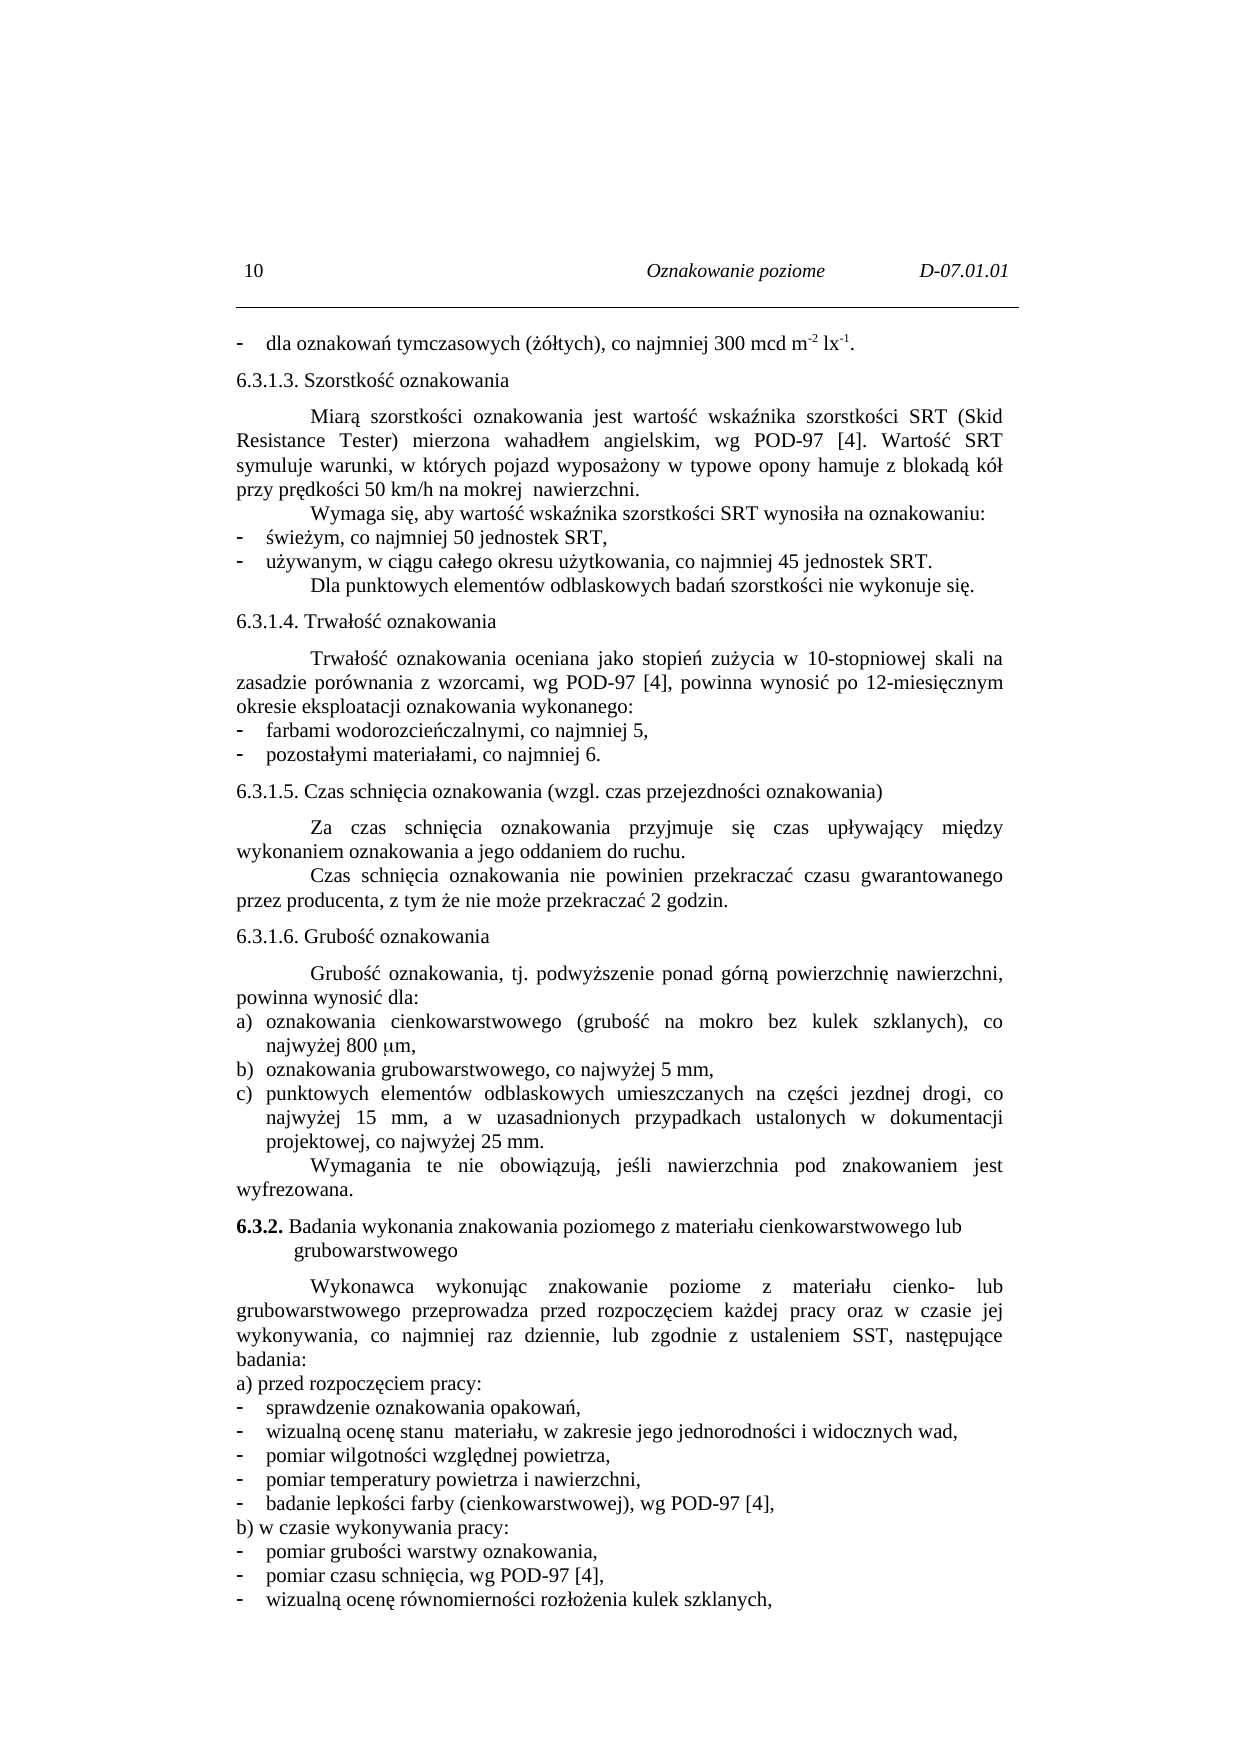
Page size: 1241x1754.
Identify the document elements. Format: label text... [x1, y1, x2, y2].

text Trwałość oznakowania oceniana jako stopień zużycia w 10-stopniowej skali na zasadzie porównania z wzorcami, wg POD-97 [4], powinna wynosić po 12-miesięcznym okresie eksploatacji oznakowania wykonanego: [236, 646, 1004, 718]
text b) w czasie wykonywania pracy: [236, 1515, 1004, 1539]
list farbami wodorozcieńczalnymi, co najmniej 5, [236, 718, 1004, 742]
text 6.3.2. Badania wykonania znakowania poziomego z materiału cienkowarstwowego lub [236, 1214, 1004, 1238]
text Grubość oznakowania, tj. podwyższenie ponad górną powierzchnię nawierzchni, powinna wynosić dla: [236, 961, 1004, 1009]
list badanie lepkości farby (cienkowarstwowej), wg POD-97 [4], [236, 1491, 1004, 1515]
list pomiar czasu schnięcia, wg POD-97 [4], [236, 1563, 1004, 1587]
text Dla punktowych elementów odblaskowych badań szorstkości nie wykonuje się. [236, 573, 1004, 597]
text grubowarstwowego [236, 1238, 1004, 1262]
list świeżym, co najmniej 50 jednostek SRT, [236, 525, 1004, 549]
list pomiar temperatury powietrza i nawierzchni, [236, 1467, 1004, 1491]
text 6.3.1.5. Czas schnięcia oznakowania (wzgl. czas przejezdności oznakowania) [236, 779, 1004, 803]
list oznakowania grubowarstwowego, co najwyżej 5 mm, [236, 1057, 1004, 1081]
text 6.3.1.6. Grubość oznakowania [236, 924, 1004, 948]
text Miarą szorstkości oznakowania jest wartość wskaźnika szorstkości SRT (Skid Resistance Tester) mierzona wahadłem angielskim, wg POD-97 [4]. Wartość SRT symuluje warunki, w których pojazd wyposażony w typowe opony hamuje z blokadą kół przy prędkości 50 km/h na mokrej nawierzchni. [236, 404, 1004, 501]
list punktowych elementów odblaskowych umieszczanych na części jezdnej drogi, co najwyżej 15 mm, a w uzasadnionych przypadkach ustalonych w dokumentacji projektowej, co najwyżej 25 mm. [236, 1081, 1004, 1153]
text Wymaga się, aby wartość wskaźnika szorstkości SRT wynosiła na oznakowaniu: [236, 501, 1004, 525]
text Za czas schnięcia oznakowania przyjmuje się czas upływający między wykonaniem oznakowania a jego oddaniem do ruchu. [236, 815, 1004, 863]
list używanym, w ciągu całego okresu użytkowania, co najmniej 45 jednostek SRT. [236, 549, 1004, 573]
text Wymagania te nie obowiązują, jeśli nawierzchnia pod znakowaniem jest wyfrezowana. [236, 1153, 1004, 1201]
text 6.3.1.3. Szorstkość oznakowania [236, 368, 1004, 392]
text a) przed rozpoczęciem pracy: [236, 1371, 1004, 1395]
list wizualną ocenę równomierności rozłożenia kulek szklanych, [236, 1587, 1004, 1611]
list pomiar wilgotności względnej powietrza, [236, 1443, 1004, 1467]
list wizualną ocenę stanu materiału, w zakresie jego jednorodności i widocznych wad, [236, 1419, 1004, 1443]
list oznakowania cienkowarstwowego (grubość na mokro bez kulek szklanych), co najwyżej 800 m, [236, 1009, 1004, 1057]
text Wykonawca wykonując znakowanie poziome z materiału cienko- lub grubowarstwowego przeprowadza przed rozpoczęciem każdej pracy oraz w czasie jej wykonywania, co najmniej raz dziennie, lub zgodnie z ustaleniem SST, następujące badania: [236, 1274, 1004, 1371]
list pozostałymi materiałami, co najmniej 6. [236, 742, 1004, 766]
text 6.3.1.4. Trwałość oznakowania [236, 609, 1004, 633]
list pomiar grubości warstwy oznakowania, [236, 1539, 1004, 1563]
text Czas schnięcia oznakowania nie powinien przekraczać czasu gwarantowanego przez producenta, z tym że nie może przekraczać 2 godzin. [236, 863, 1004, 912]
list sprawdzenie oznakowania opakowań, [236, 1395, 1004, 1419]
list dla oznakowań tymczasowych (żółtych), co najmniej 300 mcd m-2 lx-1. [236, 331, 1004, 355]
